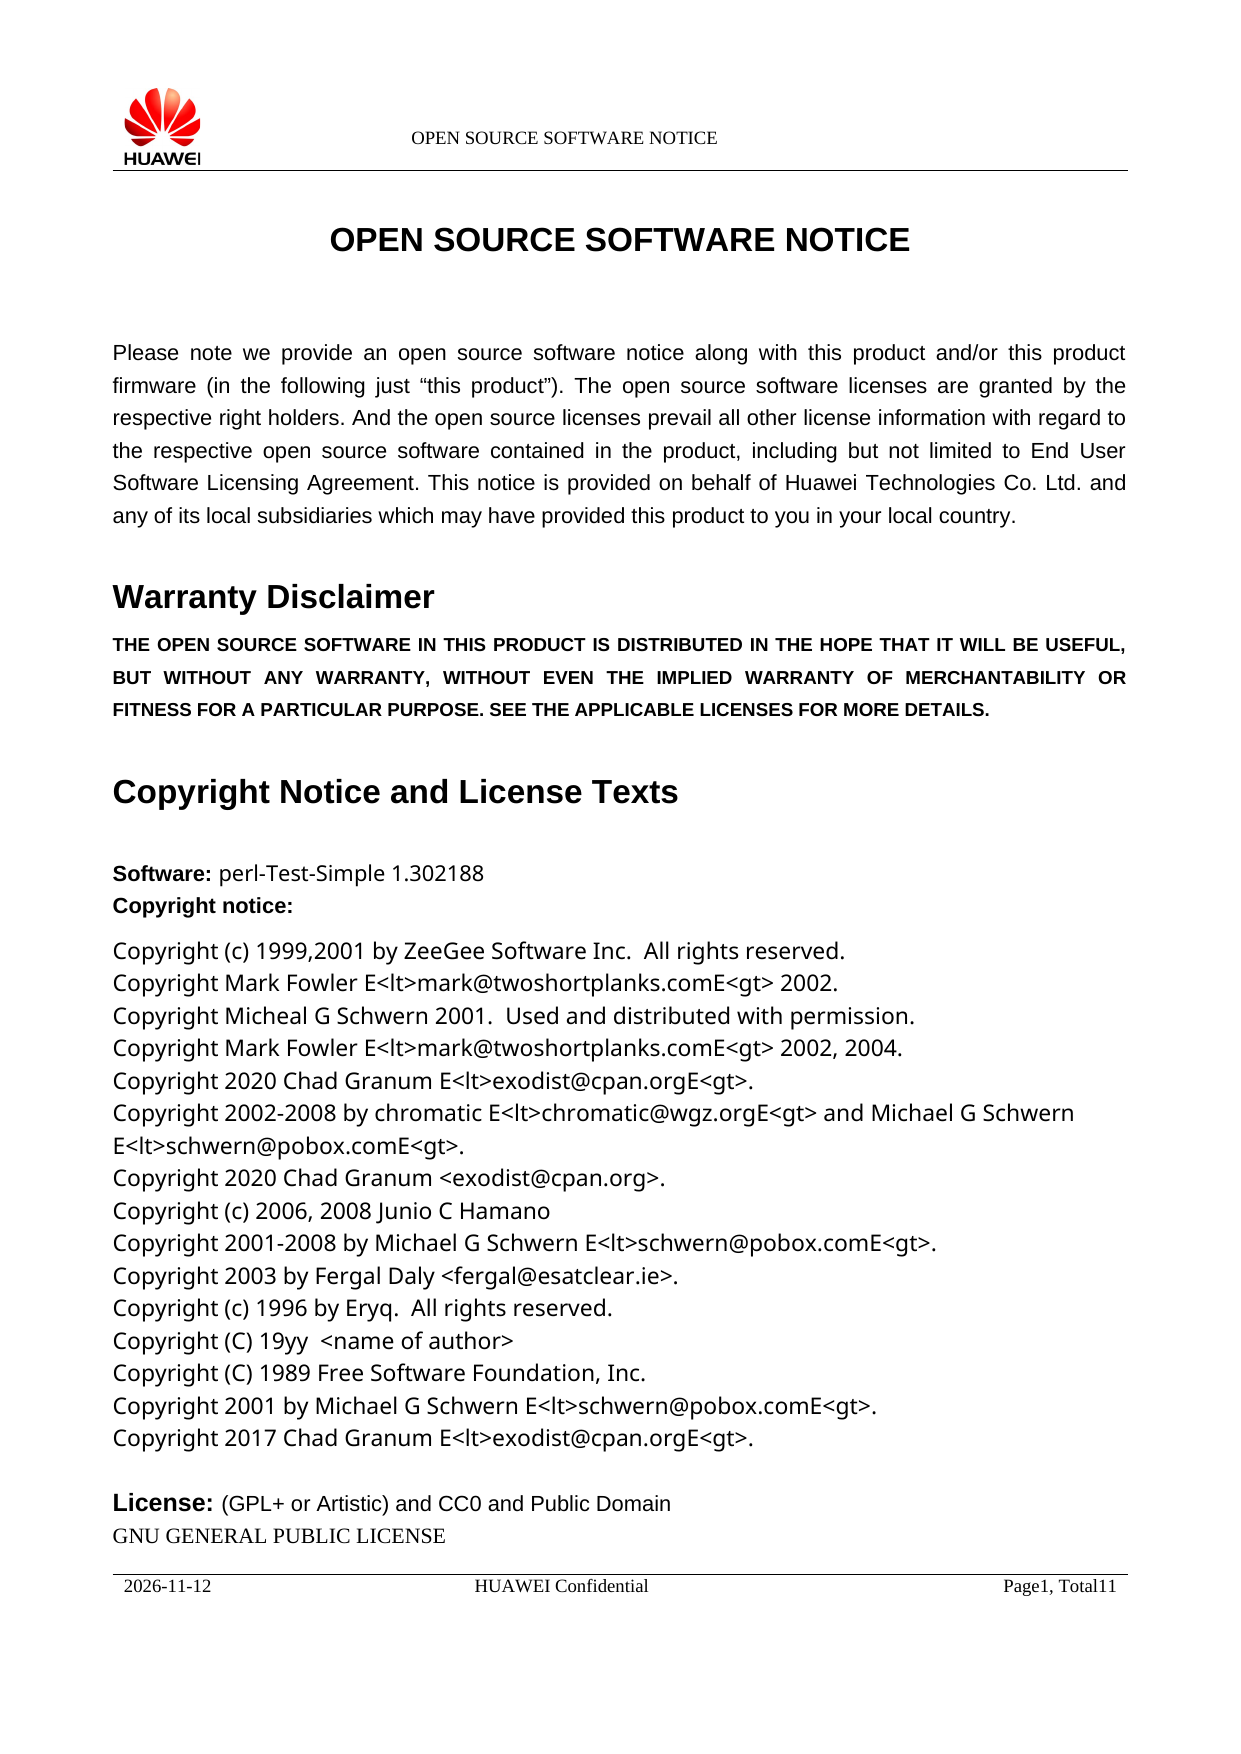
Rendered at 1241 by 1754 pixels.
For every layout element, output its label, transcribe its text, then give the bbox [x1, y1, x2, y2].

title Software: perl-Test-Simple 1.302188 [112, 856, 1128, 889]
text License: (GPL+ or Artistic) and CC0 and Public Domain [112, 1486, 1128, 1519]
text Please note we provide an open source software notice along with this product and/or this product firmware (in the following just “this product”). The open source software licenses are granted by the respective right holders. And the open source licenses prevail all other license information with regard to the respective open source software contained in the product, including but not limited to End User Software Licensing Agreement. This notice is provided on behalf of Huawei Technologies Co. Ltd. and any of its local subsidiaries which may have provided this product to you in your local country. [112, 336, 1128, 531]
picture [124, 88, 201, 165]
text Warranty Disclaimer [112, 564, 1128, 629]
text Copyright (c) 1999,2001 by ZeeGee Software Inc. All rights reserved. Copyright Mark Fowler E<lt>mark@twoshortplanks.comE<gt> 2002. Copyright Micheal G Schwern 2001. Used and distributed with permission. Copyright Mark Fowler E<lt>mark@twoshortplanks.comE<gt> 2002, 2004. Copyright 2020 Chad Granum E<lt>exodist@cpan.orgE<gt>. Copyright 2002-2008 by chromatic E<lt>chromatic@wgz.orgE<gt> and Michael G Schwern E<lt>schwern@pobox.comE<gt>. Copyright 2020 Chad Granum <exodist@cpan.org>. Copyright (c) 2006, 2008 Junio C Hamano Copyright 2001-2008 by Michael G Schwern E<lt>schwern@pobox.comE<gt>. Copyright 2003 by Fergal Daly <fergal@esatclear.ie>. Copyright (c) 1996 by Eryq. All rights reserved. Copyright (C) 19yy <name of author> Copyright (C) 1989 Free Software Foundation, Inc. Copyright 2001 by Michael G Schwern E<lt>schwern@pobox.comE<gt>. Copyright 2017 Chad Granum E<lt>exodist@cpan.orgE<gt>. [112, 934, 1128, 1486]
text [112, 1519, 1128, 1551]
text Copyright Notice and License Texts [112, 759, 1128, 824]
text Copyright notice: [112, 889, 1128, 921]
text OPEN SOURCE SOFTWARE NOTICE [112, 206, 1128, 271]
text The open source software in this product is distributed in the hope that it will be useful, but WITHOUT ANY WARRANTY, without even the implied warranty of MERCHANTABILITY or FITNESS FOR A PARTICULAR PURPOSE. See the applicable licenses for more details. [112, 629, 1128, 726]
